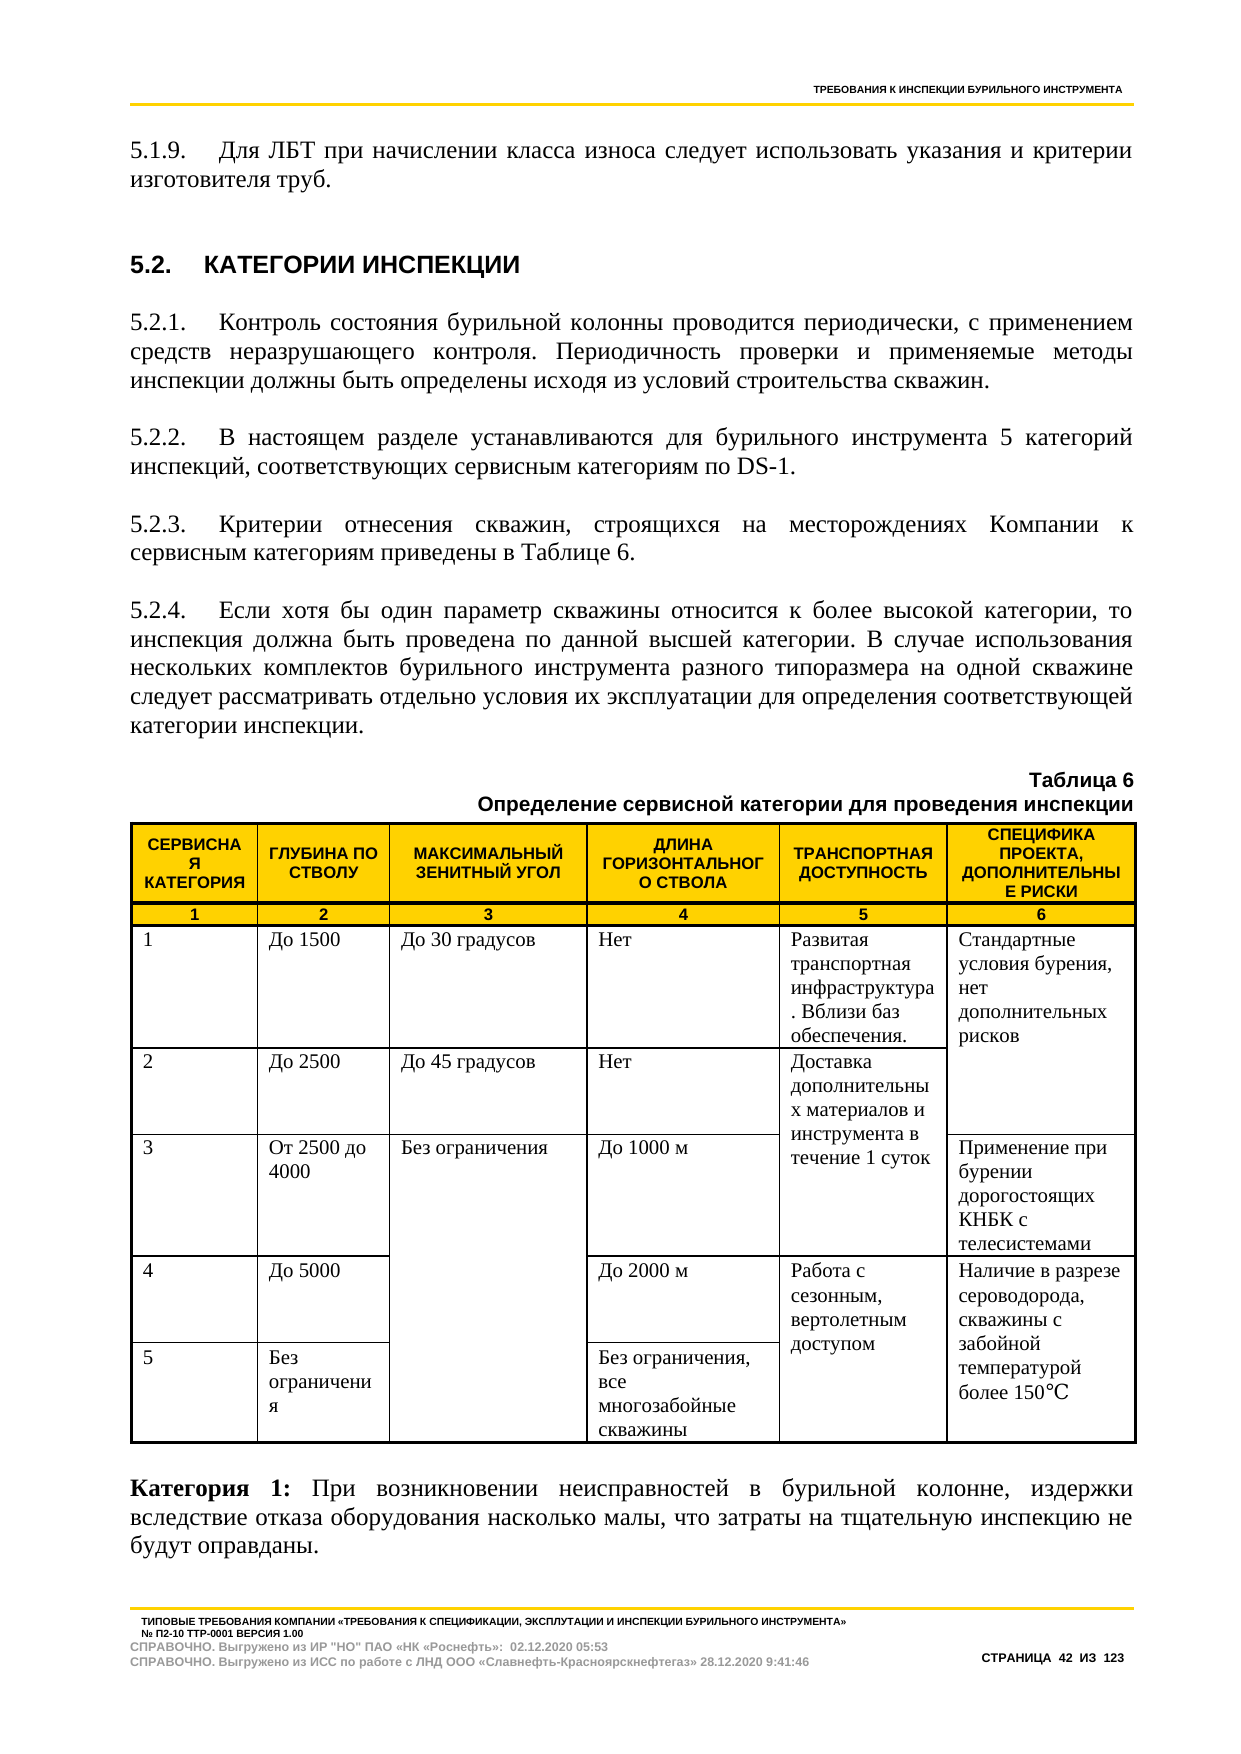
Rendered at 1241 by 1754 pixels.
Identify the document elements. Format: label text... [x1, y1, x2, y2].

table_cell Стандартные условия бурения, нет дополнительных рисков [948, 927, 1134, 1133]
table_header СЕРВИСНАЯ КАТЕГОРИЯ [133, 825, 257, 901]
table_cell Применение при бурении дорогостоящих КНБК с телесистемами [948, 1135, 1134, 1255]
table_cell 5 [780, 905, 946, 924]
table_cell Без ограничения [390, 1135, 586, 1441]
table_cell Нет [588, 927, 779, 1047]
table_cell 2 [133, 1049, 257, 1133]
table_cell 5 [133, 1343, 257, 1441]
table_header ДЛИНА ГОРИЗОНТАЛЬНОГО СТВОЛА [588, 825, 779, 901]
text Таблица 6 [130, 767, 1134, 791]
table_cell До 2000 м [588, 1257, 779, 1342]
table_cell 2 [258, 905, 389, 924]
table_cell До 1000 м [588, 1135, 779, 1255]
table_cell Без ограничения, все многозабойные скважины [588, 1343, 779, 1441]
table_cell До 2500 [258, 1049, 389, 1133]
table_cell Наличие в разрезе сероводорода, скважины с забойной температурой более 150℃ [948, 1257, 1134, 1441]
list Контроль состояния бурильной колонны проводится периодически, с применением средств неразрушающего контроля. Периодичность проверки и применяемые методы инспекции должны быть определены исходя из условий строительства скважин. [130, 307, 1134, 394]
table_header МАКСИМАЛЬНЫЙ ЗЕНИТНЫЙ УГОЛ [390, 825, 586, 901]
table_cell До 45 градусов [390, 1049, 586, 1133]
list Критерии отнесения скважин, строящихся на месторождениях Компании к сервисным категориям приведены в Таблице 6. [130, 509, 1134, 566]
table_cell 1 [133, 927, 257, 1047]
table_cell Нет [588, 1049, 779, 1133]
subtitle КАТЕГОРИИ ИНСПЕКЦИИ [130, 250, 1134, 279]
table_header СПЕЦИФИКА ПРОЕКТА, ДОПОЛНИТЕЛЬНЫЕ РИСКИ [948, 825, 1134, 901]
list Если хотя бы один параметр скважины относится к более высокой категории, то инспекция должна быть проведена по данной высшей категории. В случае использования нескольких комплектов бурильного инструмента разного типоразмера на одной скважине следует рассматривать отдельно условия их эксплуатации для определения соответствующей категории инспекции. [130, 595, 1134, 739]
table_cell Без ограничения [258, 1343, 389, 1441]
text Категория 1: При возникновении неисправностей в бурильной колонне, издержки вследствие отказа оборудования насколько малы, что затраты на тщательную инспекцию не будут оправданы. [130, 1473, 1134, 1559]
table_cell До 5000 [258, 1257, 389, 1342]
table_cell Развитая транспортная инфраструктура. Вблизи баз обеспечения. [780, 927, 946, 1047]
table_header ТРАНСПОРТНАЯ ДОСТУПНОСТЬ [780, 825, 946, 901]
table_cell Работа с сезонным, вертолетным доступом [780, 1257, 946, 1441]
list В настоящем разделе устанавливаются для бурильного инструмента 5 категорий инспекций, соответствующих сервисным категориям по DS-1. [130, 422, 1134, 480]
table_cell 4 [133, 1257, 257, 1342]
table_cell 3 [390, 905, 586, 924]
text Определение сервисной категории для проведения инспекции [130, 791, 1134, 815]
table_cell До 1500 [258, 927, 389, 1047]
table_cell 6 [948, 905, 1134, 924]
table_cell От 2500 до 4000 [258, 1135, 389, 1255]
table_cell Доставка дополнительных материалов и инструмента в течение 1 суток [780, 1049, 946, 1255]
table_cell 4 [588, 905, 779, 924]
list Для ЛБТ при начислении класса износа следует использовать указания и критерии изготовителя труб. [130, 135, 1134, 192]
table_cell 1 [133, 905, 257, 924]
table_cell До 30 градусов [390, 927, 586, 1047]
table_header ГЛУБИНА ПО СТВОЛУ [258, 825, 389, 901]
table_cell 3 [133, 1135, 257, 1255]
